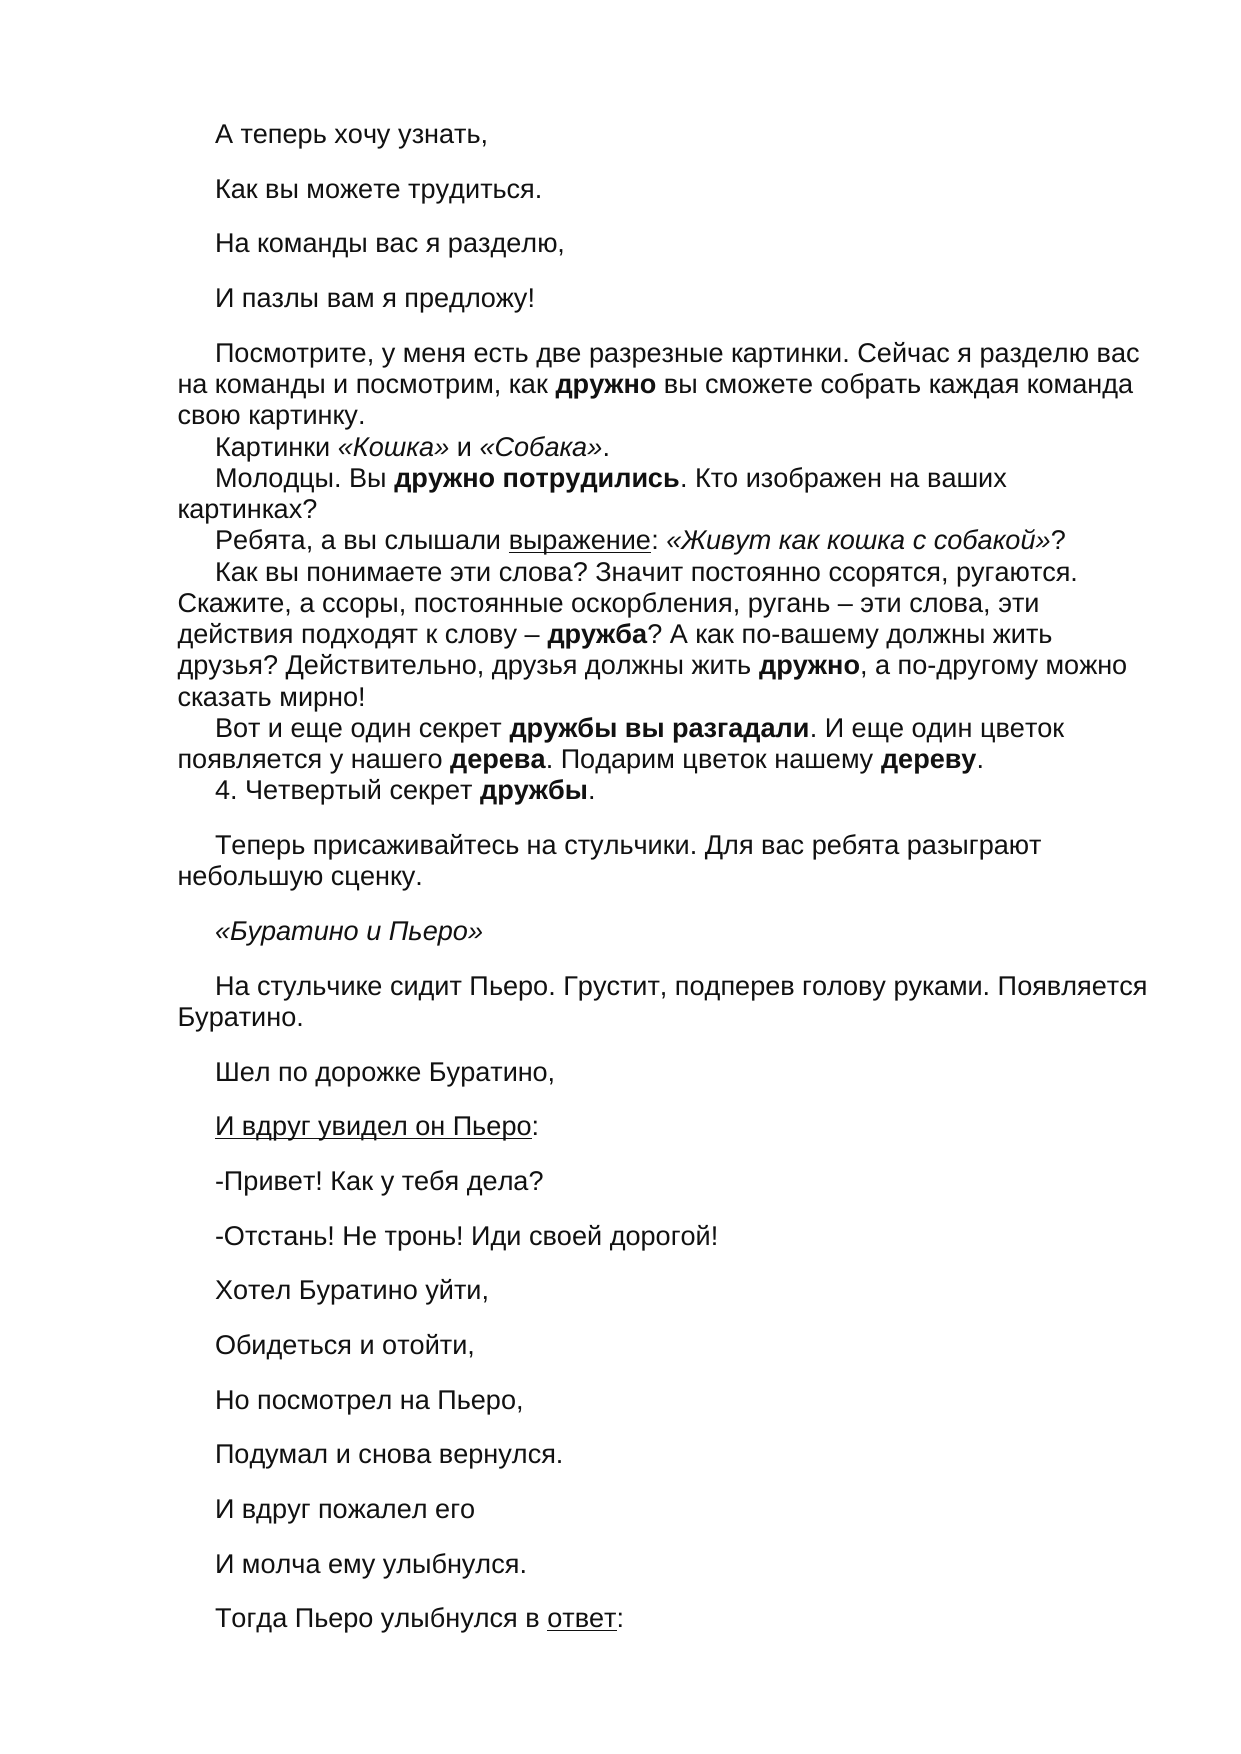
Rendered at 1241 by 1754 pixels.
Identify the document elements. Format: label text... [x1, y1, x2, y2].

text На стульчике сидит Пьеро. Грустит, подперев голову руками. Появляется Буратино. [177, 970, 1152, 1032]
text Картинки «Кошка» и «Собака». [177, 431, 1152, 462]
text Хотел Буратино уйти, [177, 1274, 1152, 1306]
text -Отстань! Не тронь! Иди своей дорогой! [177, 1220, 1152, 1251]
text И молча ему улыбнулся. [177, 1548, 1152, 1579]
text Но посмотрел на Пьеро, [177, 1384, 1152, 1415]
text -Привет! Как у тебя дела? [177, 1165, 1152, 1196]
text «Буратино и Пьеро» [177, 915, 1152, 946]
text И вдруг увидел он Пьеро: [177, 1110, 1152, 1142]
text И пазлы вам я предложу! [177, 282, 1152, 313]
text 4. Четвертый секрет дружбы. [177, 774, 1152, 806]
text Подумал и снова вернулся. [177, 1438, 1152, 1470]
text И вдруг пожалел его [177, 1493, 1152, 1524]
text Ребята, а вы слышали выражение: «Живут как кошка с собакой»? [177, 524, 1152, 556]
text А теперь хочу узнать, [177, 118, 1152, 149]
text Посмотрите, у меня есть две разрезные картинки. Сейчас я разделю вас на команды и посмотрим, как дружно вы сможете собрать каждая команда свою картинку. [177, 337, 1152, 431]
text Вот и еще один секрет дружбы вы разгадали. И еще один цветок появляется у нашего дерева. Подарим цветок нашему дереву. [177, 712, 1152, 774]
text Теперь присаживайтесь на стульчики. Для вас ребята разыграют небольшую сценку. [177, 829, 1152, 892]
text Шел по дорожке Буратино, [177, 1056, 1152, 1087]
text Как вы понимаете эти слова? Значит постоянно ссорятся, ругаются. Скажите, а ссоры, постоянные оскорбления, ругань – эти слова, эти действия подходят к слову – дружба? А как по-вашему должны жить друзья? Действительно, друзья должны жить дружно, а по-другому можно сказать мирно! [177, 556, 1152, 712]
text Тогда Пьеро улыбнулся в ответ: [177, 1602, 1152, 1634]
text Молодцы. Вы дружно потрудились. Кто изображен на ваших картинках? [177, 462, 1152, 524]
text Обидеться и отойти, [177, 1329, 1152, 1360]
text На команды вас я разделю, [177, 227, 1152, 259]
text Как вы можете трудиться. [177, 173, 1152, 204]
